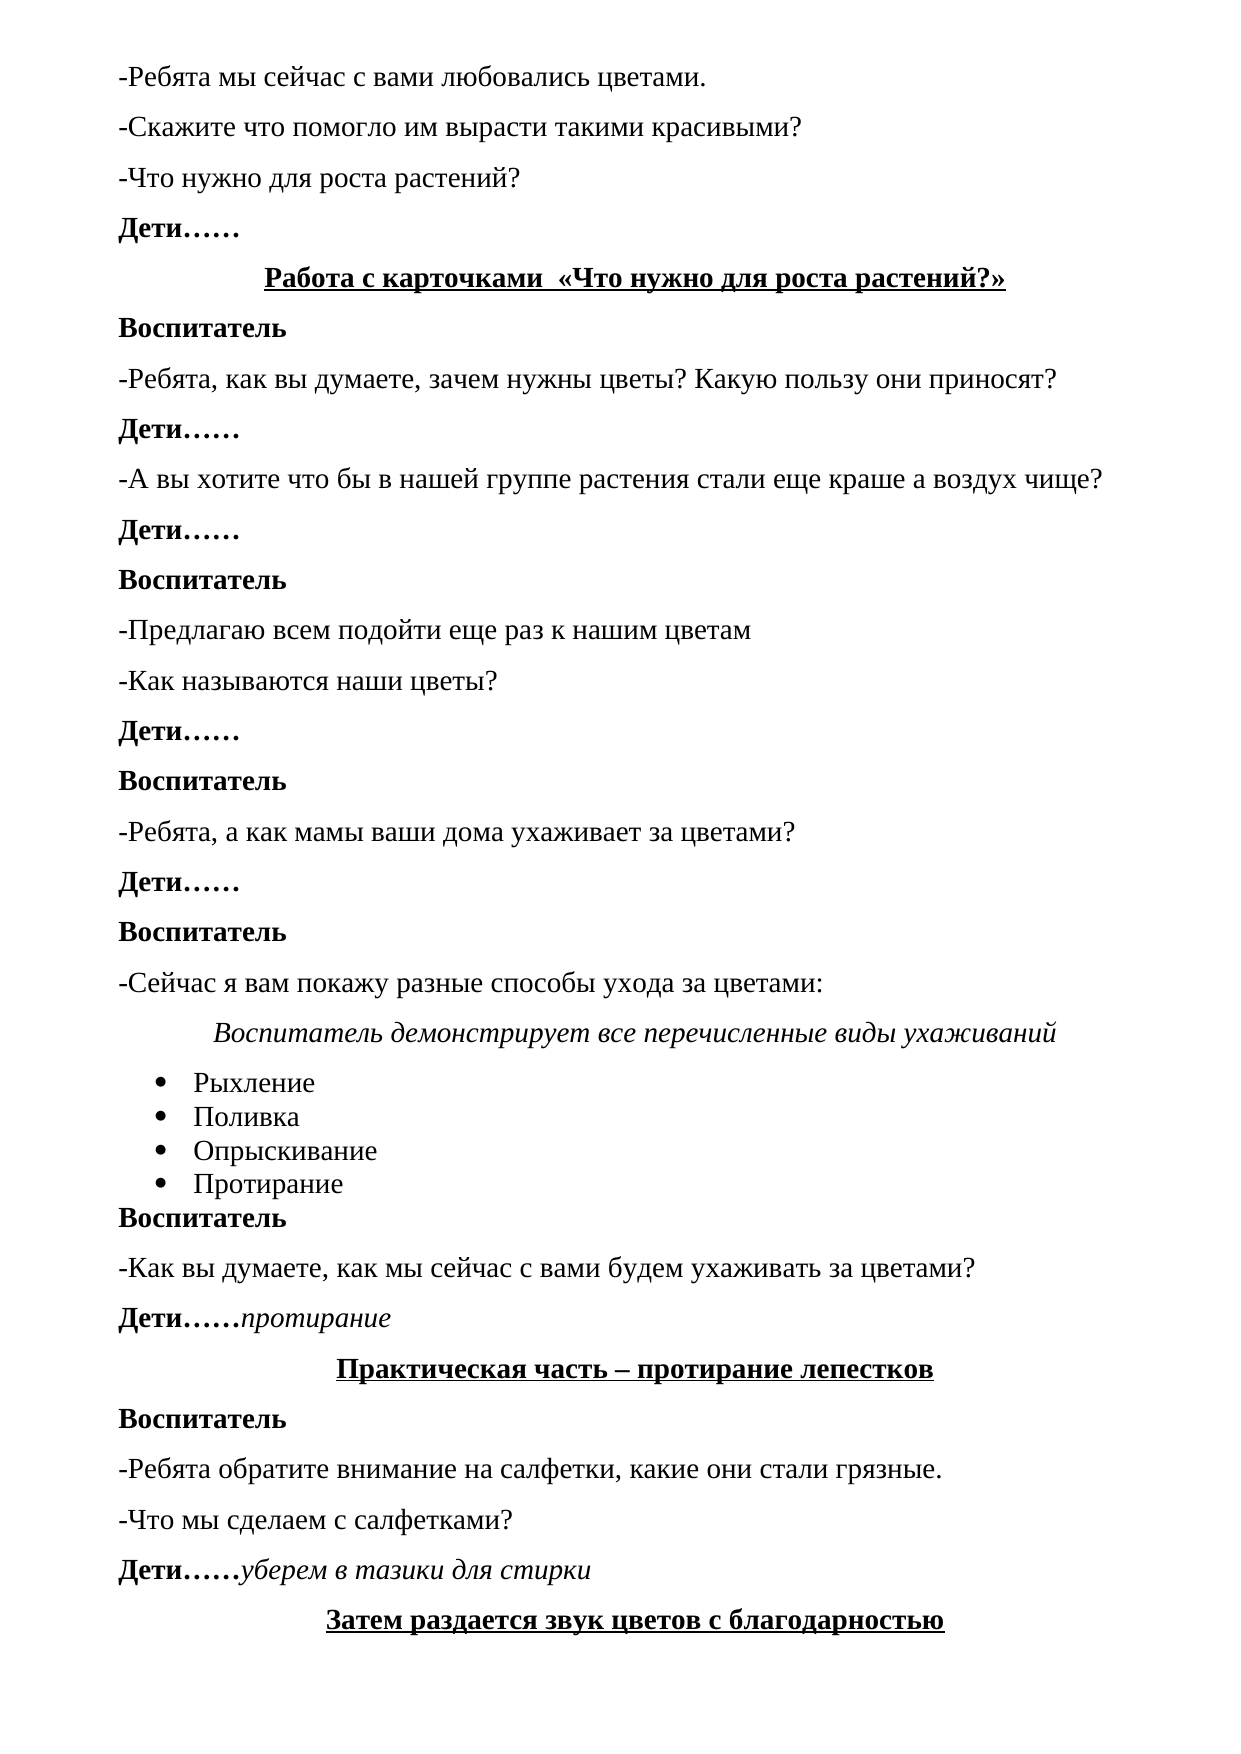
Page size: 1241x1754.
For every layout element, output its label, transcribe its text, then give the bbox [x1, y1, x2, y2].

text -Как называются наши цветы? [118, 663, 1152, 696]
text Воспитатель [118, 311, 1152, 344]
text Практическая часть – протирание лепестков [118, 1351, 1152, 1384]
text Дети……уберем в тазики для стирки [118, 1552, 1152, 1586]
text -Ребята обратите внимание на салфетки, какие они стали грязные. [118, 1451, 1152, 1485]
text -Что мы сделаем с салфетками? [118, 1502, 1152, 1535]
text Воспитатель [118, 1200, 1152, 1233]
text -Как вы думаете, как мы сейчас с вами будем ухаживать за цветами? [118, 1250, 1152, 1284]
list Рыхление [156, 1065, 1152, 1099]
text Воспитатель [118, 763, 1152, 797]
text -Предлагаю всем подойти еще раз к нашим цветам [118, 612, 1152, 646]
text Дети……протирание [118, 1301, 1152, 1334]
text -Что нужно для роста растений? [118, 160, 1152, 193]
text Работа с карточками «Что нужно для роста растений?» [118, 260, 1152, 294]
text -Скажите что помогло им вырасти такими красивыми? [118, 109, 1152, 143]
text Воспитатель демонстрирует все перечисленные виды ухаживаний [118, 1015, 1152, 1048]
text Воспитатель [118, 562, 1152, 596]
text -Ребята мы сейчас с вами любовались цветами. [118, 59, 1152, 93]
text Дети…… [118, 512, 1152, 545]
list Опрыскивание [156, 1133, 1152, 1166]
text Дети…… [118, 411, 1152, 445]
text -А вы хотите что бы в нашей группе растения стали еще краше а воздух чище? [118, 462, 1152, 495]
text Затем раздается звук цветов с благодарностью [118, 1602, 1152, 1636]
list Поливка [156, 1099, 1152, 1133]
text Дети…… [118, 713, 1152, 747]
text Дети…… [118, 210, 1152, 243]
list Протирание [156, 1166, 1152, 1200]
text -Ребята, как вы думаете, зачем нужны цветы? Какую пользу они приносят? [118, 361, 1152, 394]
text -Сейчас я вам покажу разные способы ухода за цветами: [118, 965, 1152, 998]
text -Ребята, а как мамы ваши дома ухаживает за цветами? [118, 814, 1152, 847]
text Воспитатель [118, 1401, 1152, 1435]
text Воспитатель [118, 914, 1152, 948]
text Дети…… [118, 864, 1152, 898]
